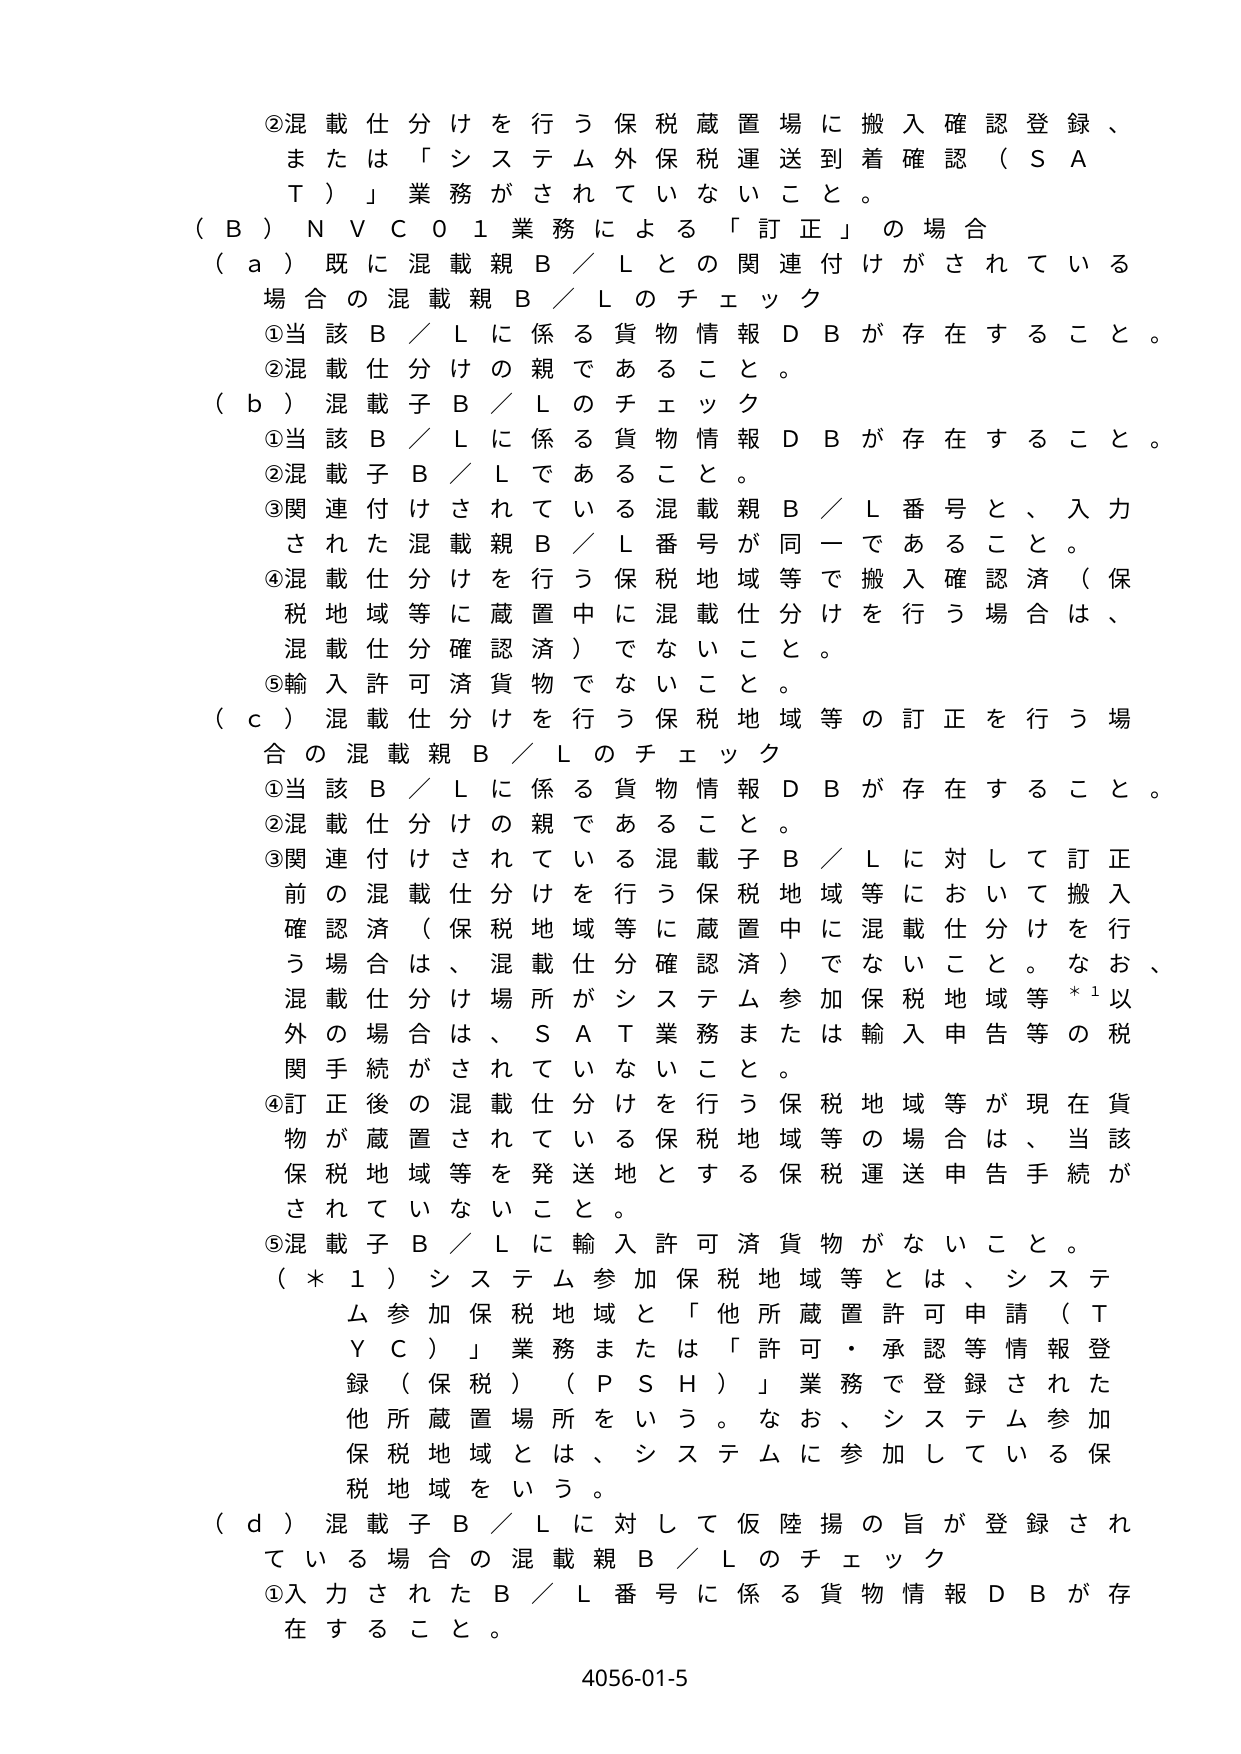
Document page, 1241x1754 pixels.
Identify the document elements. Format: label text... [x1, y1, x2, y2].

text ①当該Ｂ／Ｌに係る貨物情報ＤＢが存在すること。 [243, 420, 1150, 455]
text ①入力されたＢ／Ｌ番号に係る貨物情報ＤＢが存在すること。 [243, 1575, 1150, 1645]
text （ｃ）混載仕分けを行う保税地域等の訂正を行う場合の混載親Ｂ／Ｌのチェック [181, 700, 1150, 770]
text （ｂ）混載子Ｂ／Ｌのチェック [181, 385, 1150, 420]
text ①当該Ｂ／Ｌに係る貨物情報ＤＢが存在すること。 [243, 770, 1150, 805]
text （Ｂ）ＮＶＣ０１業務による「訂正」の場合 [161, 210, 1150, 245]
text （＊１）システム参加保税地域等とは、システム参加保税地域と「他所蔵置許可申請（ＴＹＣ）」業務または「許可・承認等情報登録（保税）（ＰＳＨ）」業務で登録された他所蔵置場所をいう。なお、システム参加保税地域とは、システムに参加している保税地域をいう。 [243, 1260, 1150, 1505]
text ②混載子Ｂ／Ｌであること。 [243, 455, 1150, 490]
text ③関連付けされている混載親Ｂ／Ｌ番号と、入力された混載親Ｂ／Ｌ番号が同一であること。 [243, 490, 1150, 560]
text ⑤輸入許可済貨物でないこと。 [243, 665, 1150, 700]
text ③関連付けされている混載子Ｂ／Ｌに対して訂正前の混載仕分けを行う保税地域等において搬入確認済（保税地域等に蔵置中に混載仕分けを行う場合は、混載仕分確認済）でないこと。なお、混載仕分け場所がシステム参加保税地域等＊１以外の場合は、ＳＡＴ業務または輸入申告等の税関手続がされていないこと。 [243, 840, 1150, 1085]
text ②混載仕分けを行う保税蔵置場に搬入確認登録、または「システム外保税運送到着確認（ＳＡＴ）」業務がされていないこと。 [243, 105, 1150, 210]
text ④訂正後の混載仕分けを行う保税地域等が現在貨物が蔵置されている保税地域等の場合は、当該保税地域等を発送地とする保税運送申告手続がされていないこと。 [243, 1085, 1150, 1225]
text ⑤混載子Ｂ／Ｌに輸入許可済貨物がないこと。 [243, 1225, 1150, 1260]
text ②混載仕分けの親であること。 [243, 805, 1150, 840]
text ④混載仕分けを行う保税地域等で搬入確認済（保税地域等に蔵置中に混載仕分けを行う場合は、混載仕分確認済）でないこと。 [243, 560, 1150, 665]
text （ｄ）混載子Ｂ／Ｌに対して仮陸揚の旨が登録されている場合の混載親Ｂ／Ｌのチェック [181, 1505, 1150, 1575]
text ①当該Ｂ／Ｌに係る貨物情報ＤＢが存在すること。 [243, 315, 1150, 350]
text （ａ）既に混載親Ｂ／Ｌとの関連付けがされている場合の混載親Ｂ／Ｌのチェック [181, 245, 1150, 315]
text ②混載仕分けの親であること。 [243, 350, 1150, 385]
